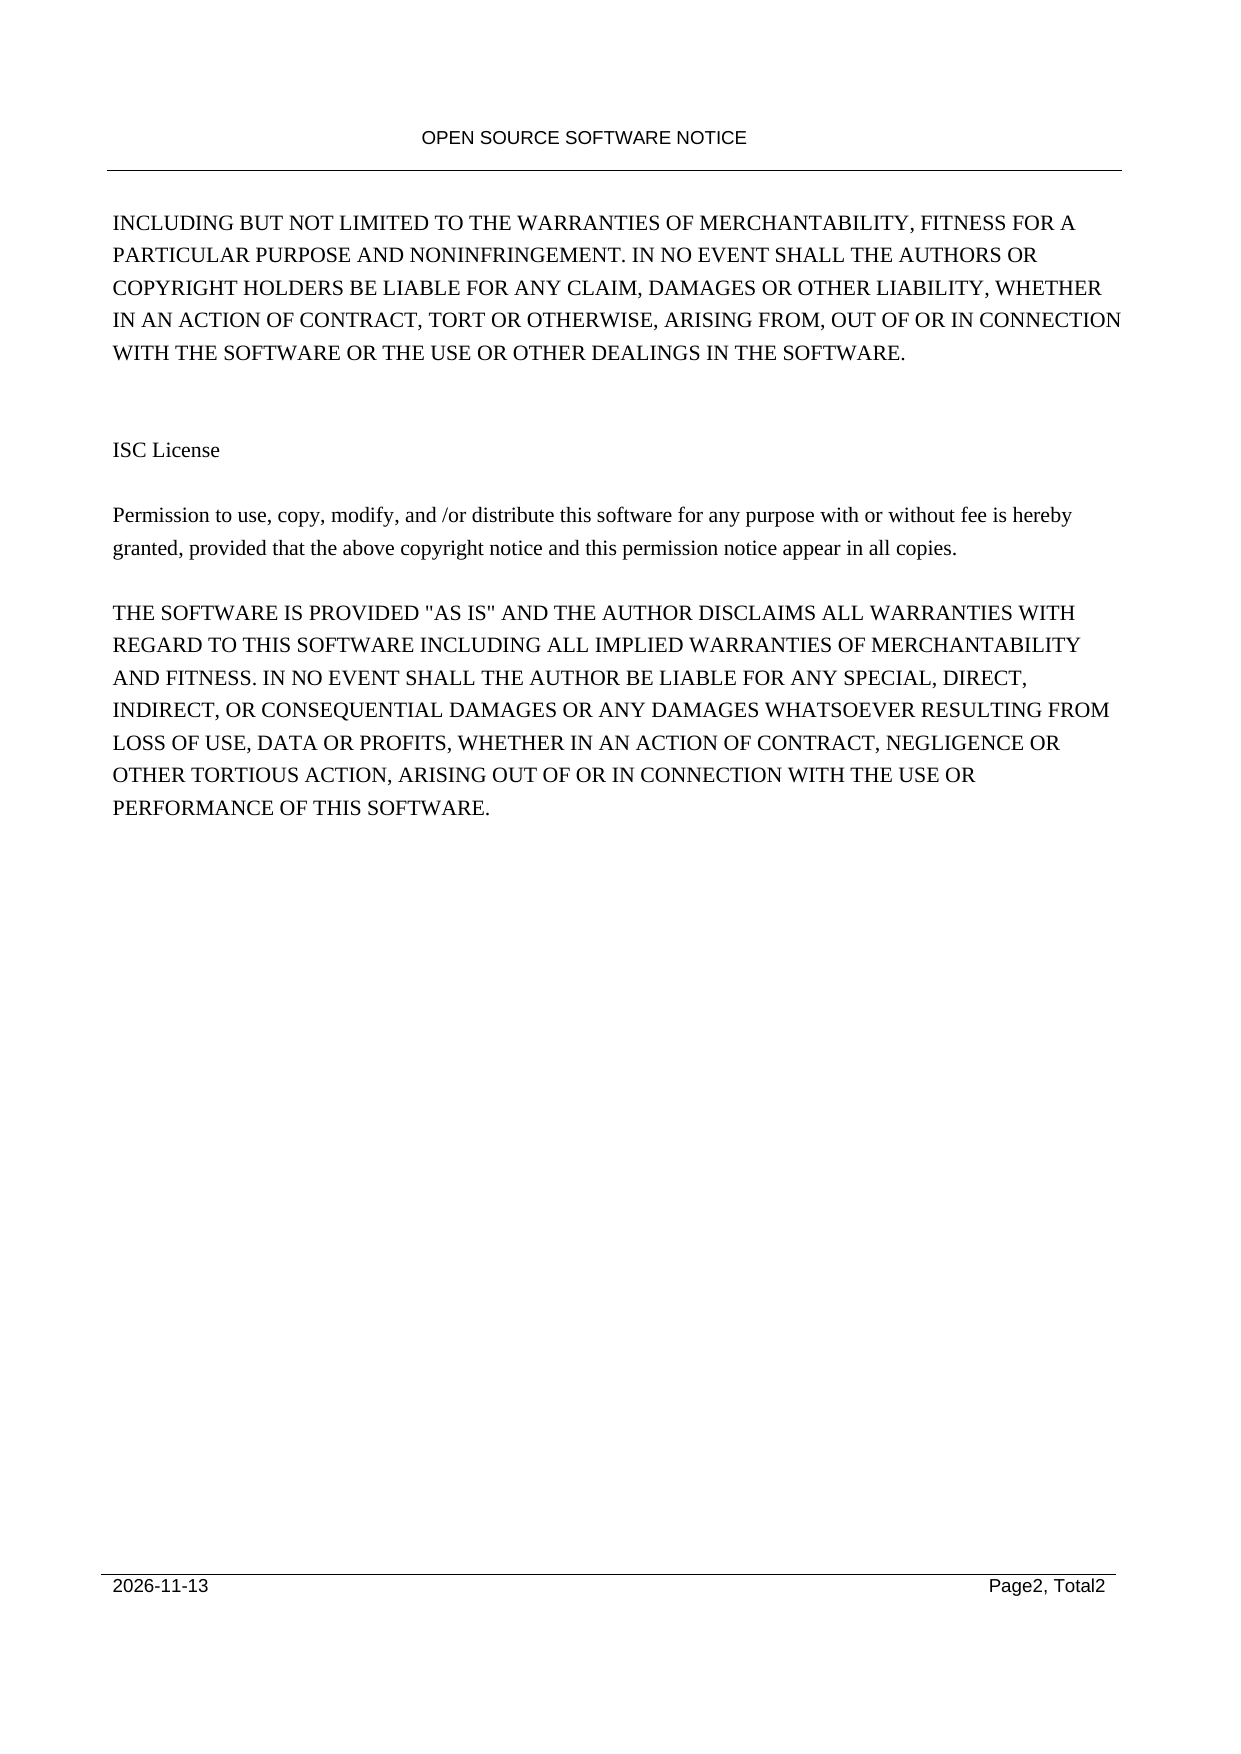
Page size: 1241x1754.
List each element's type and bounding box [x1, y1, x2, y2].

text [112, 206, 1128, 856]
